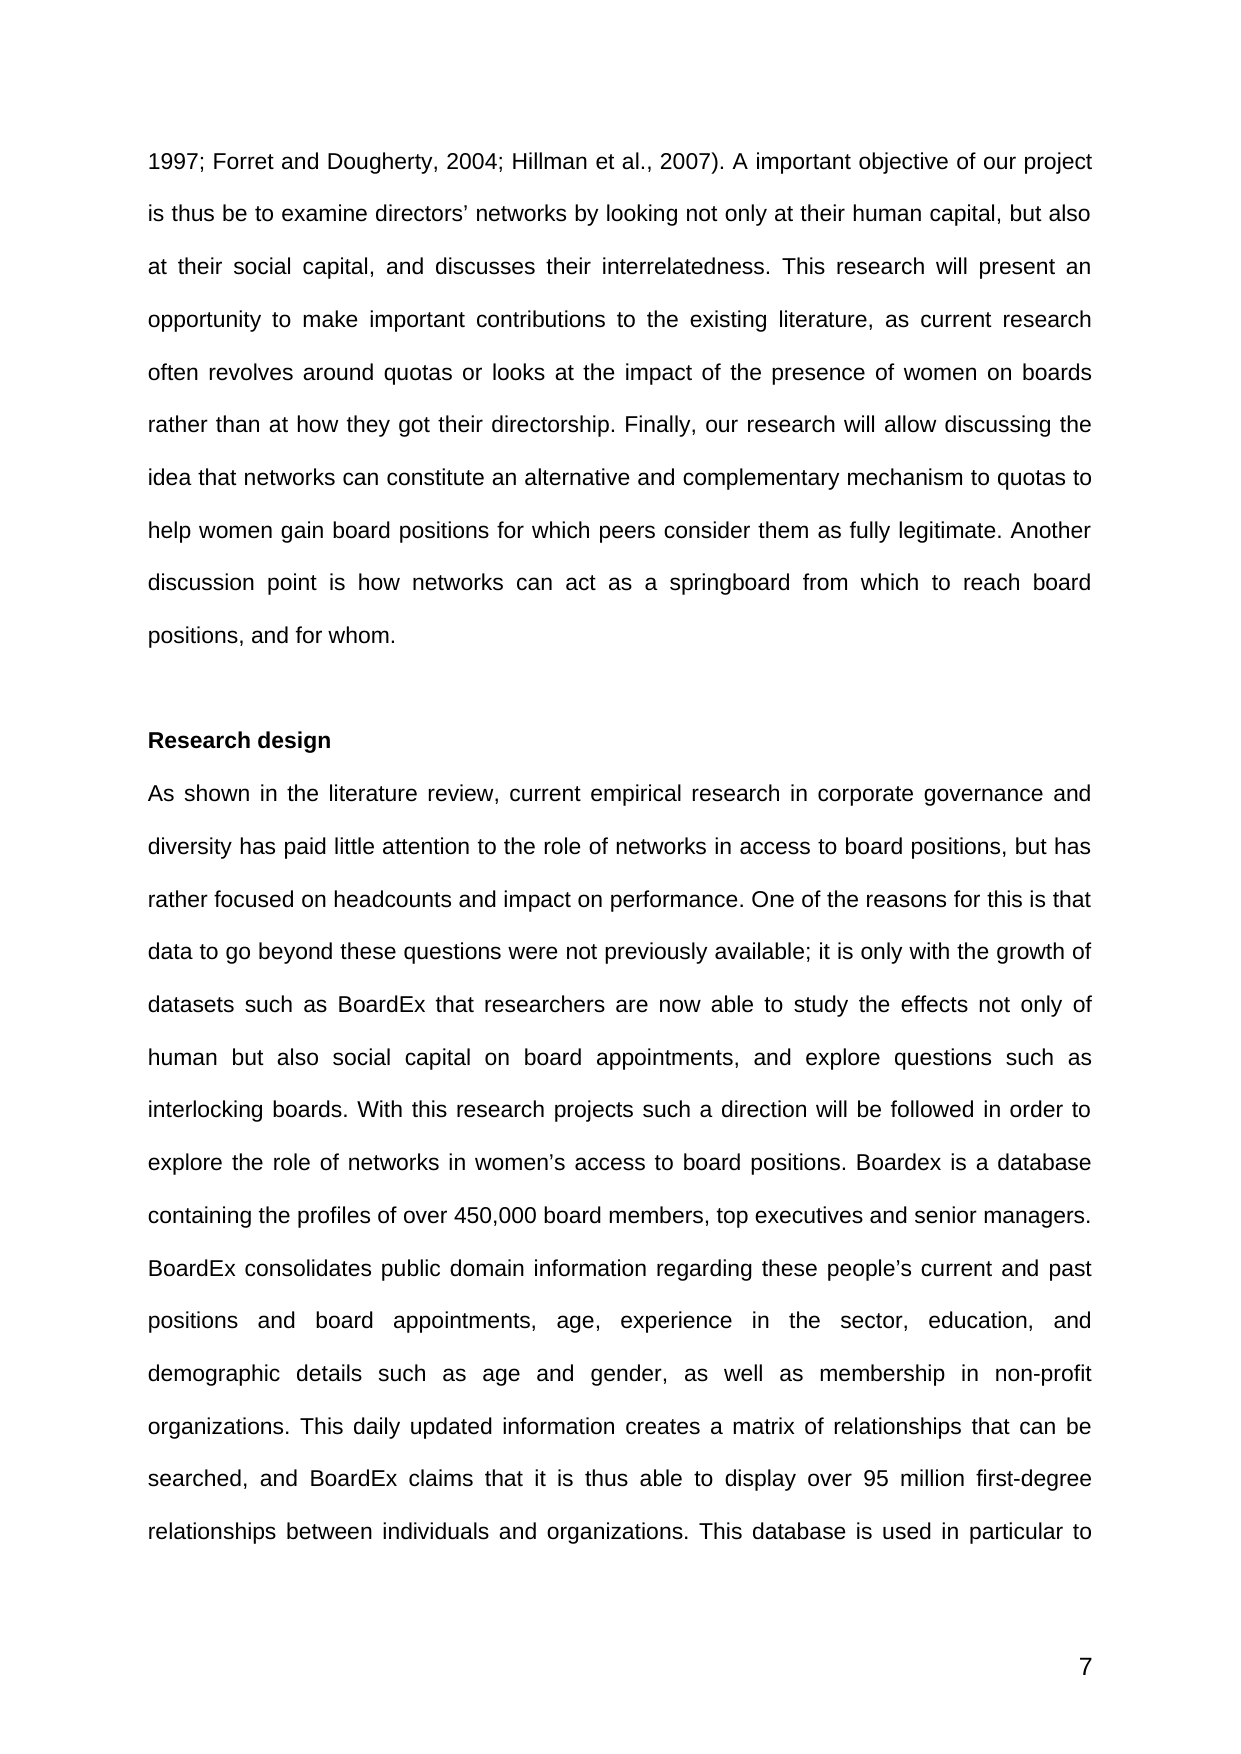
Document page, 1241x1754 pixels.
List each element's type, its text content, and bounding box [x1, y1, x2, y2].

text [148, 148, 1093, 648]
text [148, 780, 1093, 1544]
text Research design [148, 727, 1093, 754]
